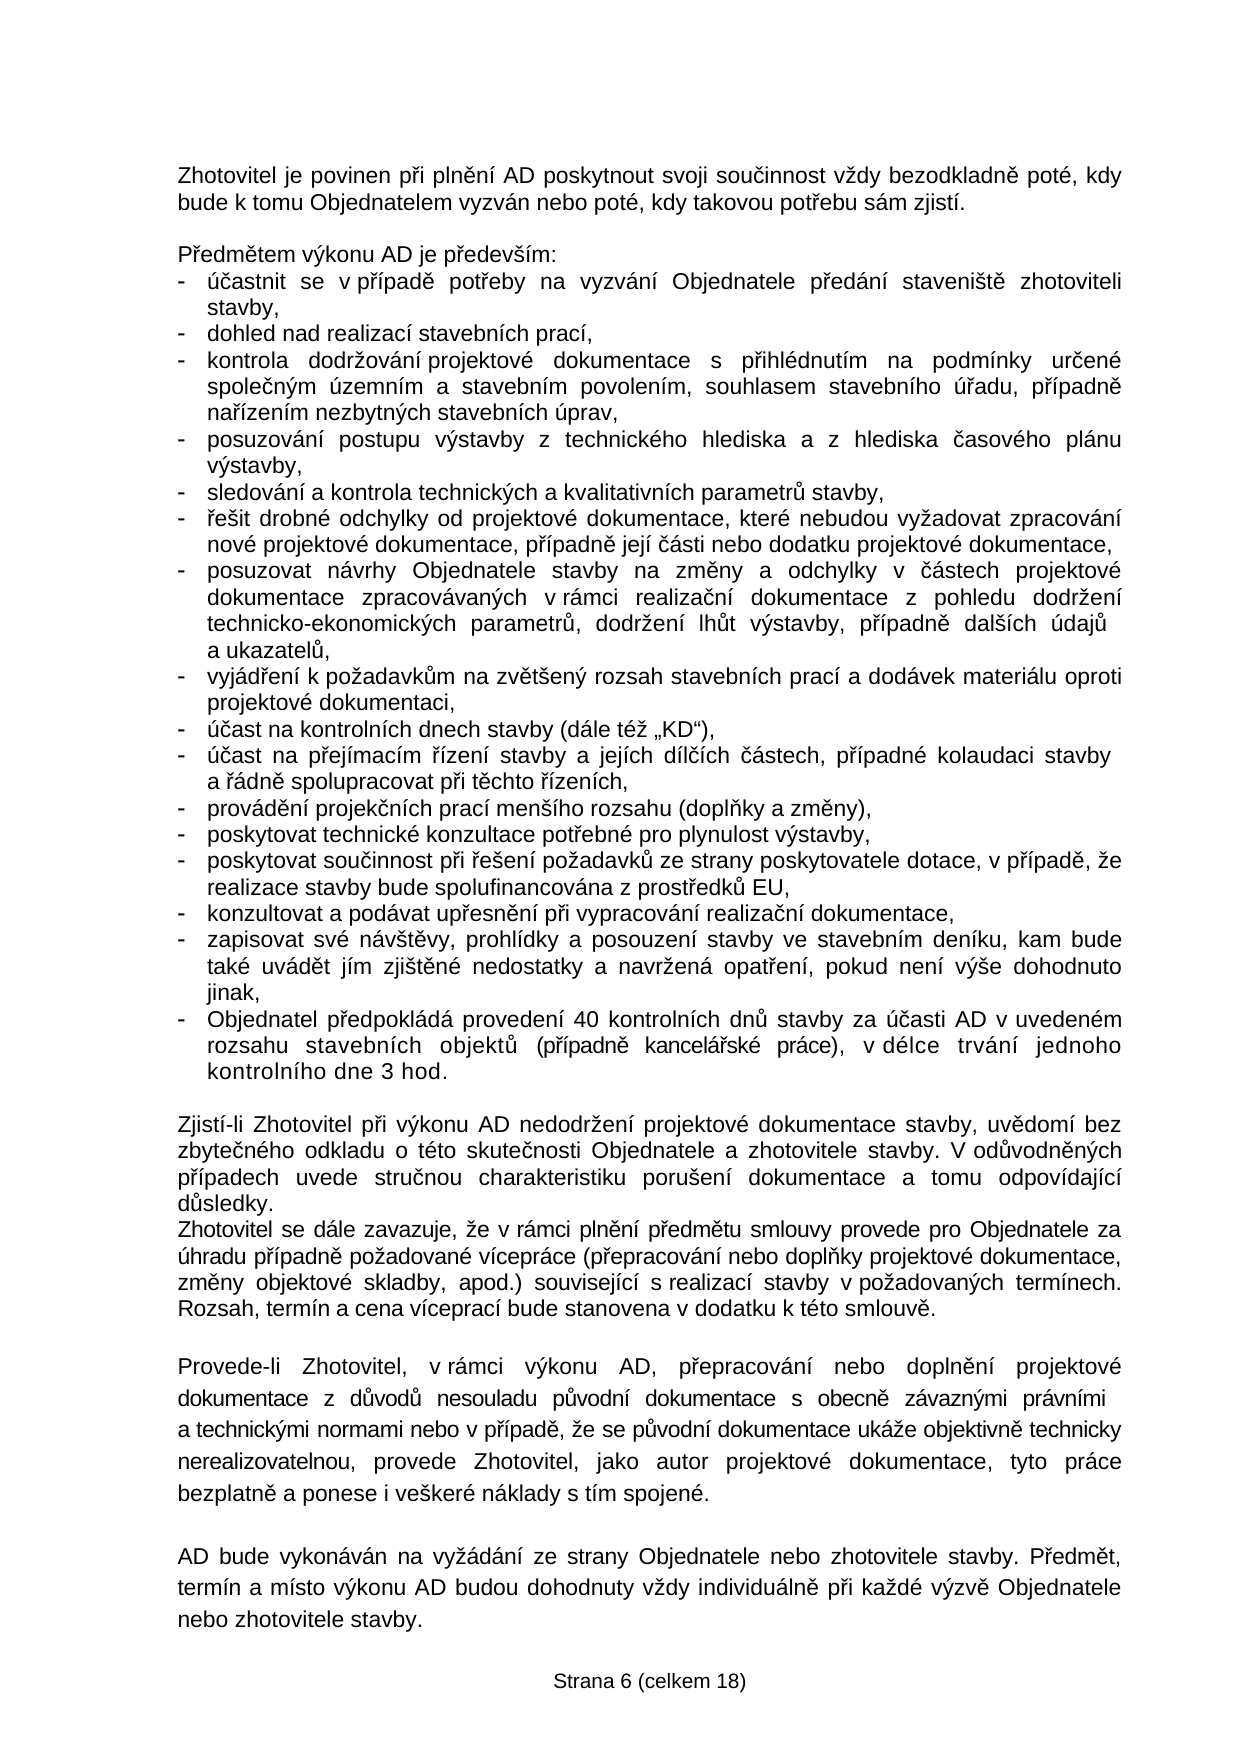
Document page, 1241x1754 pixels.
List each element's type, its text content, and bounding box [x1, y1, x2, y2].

text Zhotovitel je povinen při plnění AD poskytnout svoji součinnost vždy bezodkladně poté, kdy bude k tomu Objednatelem vyzván nebo poté, kdy takovou potřebu sám zjistí. [177, 162, 1122, 215]
list zapisovat své návštěvy, prohlídky a posouzení stavby ve stavebním deníku, kam bude také uvádět jím zjištěné nedostatky a navržená opatření, pokud není výše dohodnuto jinak, [177, 926, 1122, 1006]
text Předmětem výkonu AD je především: [177, 241, 1122, 268]
list posuzování postupu výstavby z technického hlediska a z hlediska časového plánu výstavby, [177, 426, 1122, 478]
list sledování a kontrola technických a kvalitativních parametrů stavby, [177, 478, 1122, 505]
list kontrola dodržování projektové dokumentace s přihlédnutím na podmínky určené společným územním a stavebním povolením, souhlasem stavebního úřadu, případně nařízením nezbytných stavebních úprav, [177, 347, 1122, 426]
list provádění projekčních prací menšího rozsahu (doplňky a změny), [177, 795, 1122, 821]
list konzultovat a podávat upřesnění při vypracování realizační dokumentace, [177, 900, 1122, 926]
text AD bude vykonáván na vyžádání ze strany Objednatele nebo zhotovitele stavby. Předmět, termín a místo výkonu AD budou dohodnuty vždy individuálně při každé výzvě Objednatele nebo zhotovitele stavby. [177, 1543, 1122, 1632]
list poskytovat technické konzultace potřebné pro plynulost výstavby, [177, 821, 1122, 847]
text Provede-li Zhotovitel, v rámci výkonu AD, přepracování nebo doplnění projektové dokumentace z důvodů nesouladu původní dokumentace s obecně závaznými právními a technickými normami nebo v případě, že se původní dokumentace ukáže objektivně technicky nerealizovatelnou, provede Zhotovitel, jako autor projektové dokumentace, tyto práce bezplatně a ponese i veškeré náklady s tím spojené. [177, 1353, 1122, 1506]
text Zjistí-li Zhotovitel při výkonu AD nedodržení projektové dokumentace stavby, uvědomí bez zbytečného odkladu o této skutečnosti Objednatele a zhotovitele stavby. V odůvodněných případech uvede stručnou charakteristiku porušení dokumentace a tomu odpovídající důsledky. [177, 1111, 1122, 1216]
list posuzovat návrhy Objednatele stavby na změny a odchylky v částech projektové dokumentace zpracovávaných v rámci realizační dokumentace z pohledu dodržení technicko-ekonomických parametrů, dodržení lhůt výstavby, případně dalších údajů a ukazatelů, [177, 557, 1122, 663]
list Objednatel předpokládá provedení 40 kontrolních dnů stavby za účasti AD v uvedeném rozsahu stavebních objektů (případně kancelářské práce), v délce trvání jednoho kontrolního dne 3 hod. [177, 1006, 1122, 1084]
list účast na přejímacím řízení stavby a jejích dílčích částech, případné kolaudaci stavby a řádně spolupracovat při těchto řízeních, [177, 742, 1122, 795]
list vyjádření k požadavkům na zvětšený rozsah stavebních prací a dodávek materiálu oproti projektové dokumentaci, [177, 663, 1122, 716]
list poskytovat součinnost při řešení požadavků ze strany poskytovatele dotace, v případě, že realizace stavby bude spolufinancována z prostředků EU, [177, 847, 1122, 900]
list účastnit se v případě potřeby na vyzvání Objednatele předání staveniště zhotoviteli stavby, [177, 268, 1122, 320]
text Zhotovitel se dále zavazuje, že v rámci plnění předmětu smlouvy provede pro Objednatele za úhradu případně požadované vícepráce (přepracování nebo doplňky projektové dokumentace, změny objektové skladby, apod.) související s realizací stavby v požadovaných termínech. Rozsah, termín a cena víceprací bude stanovena v dodatku k této smlouvě. [177, 1216, 1122, 1322]
list účast na kontrolních dnech stavby (dále též „KD“), [177, 716, 1122, 742]
list dohled nad realizací stavebních prací, [177, 320, 1122, 347]
list řešit drobné odchylky od projektové dokumentace, které nebudou vyžadovat zpracování nové projektové dokumentace, případně její části nebo dodatku projektové dokumentace, [177, 505, 1122, 557]
